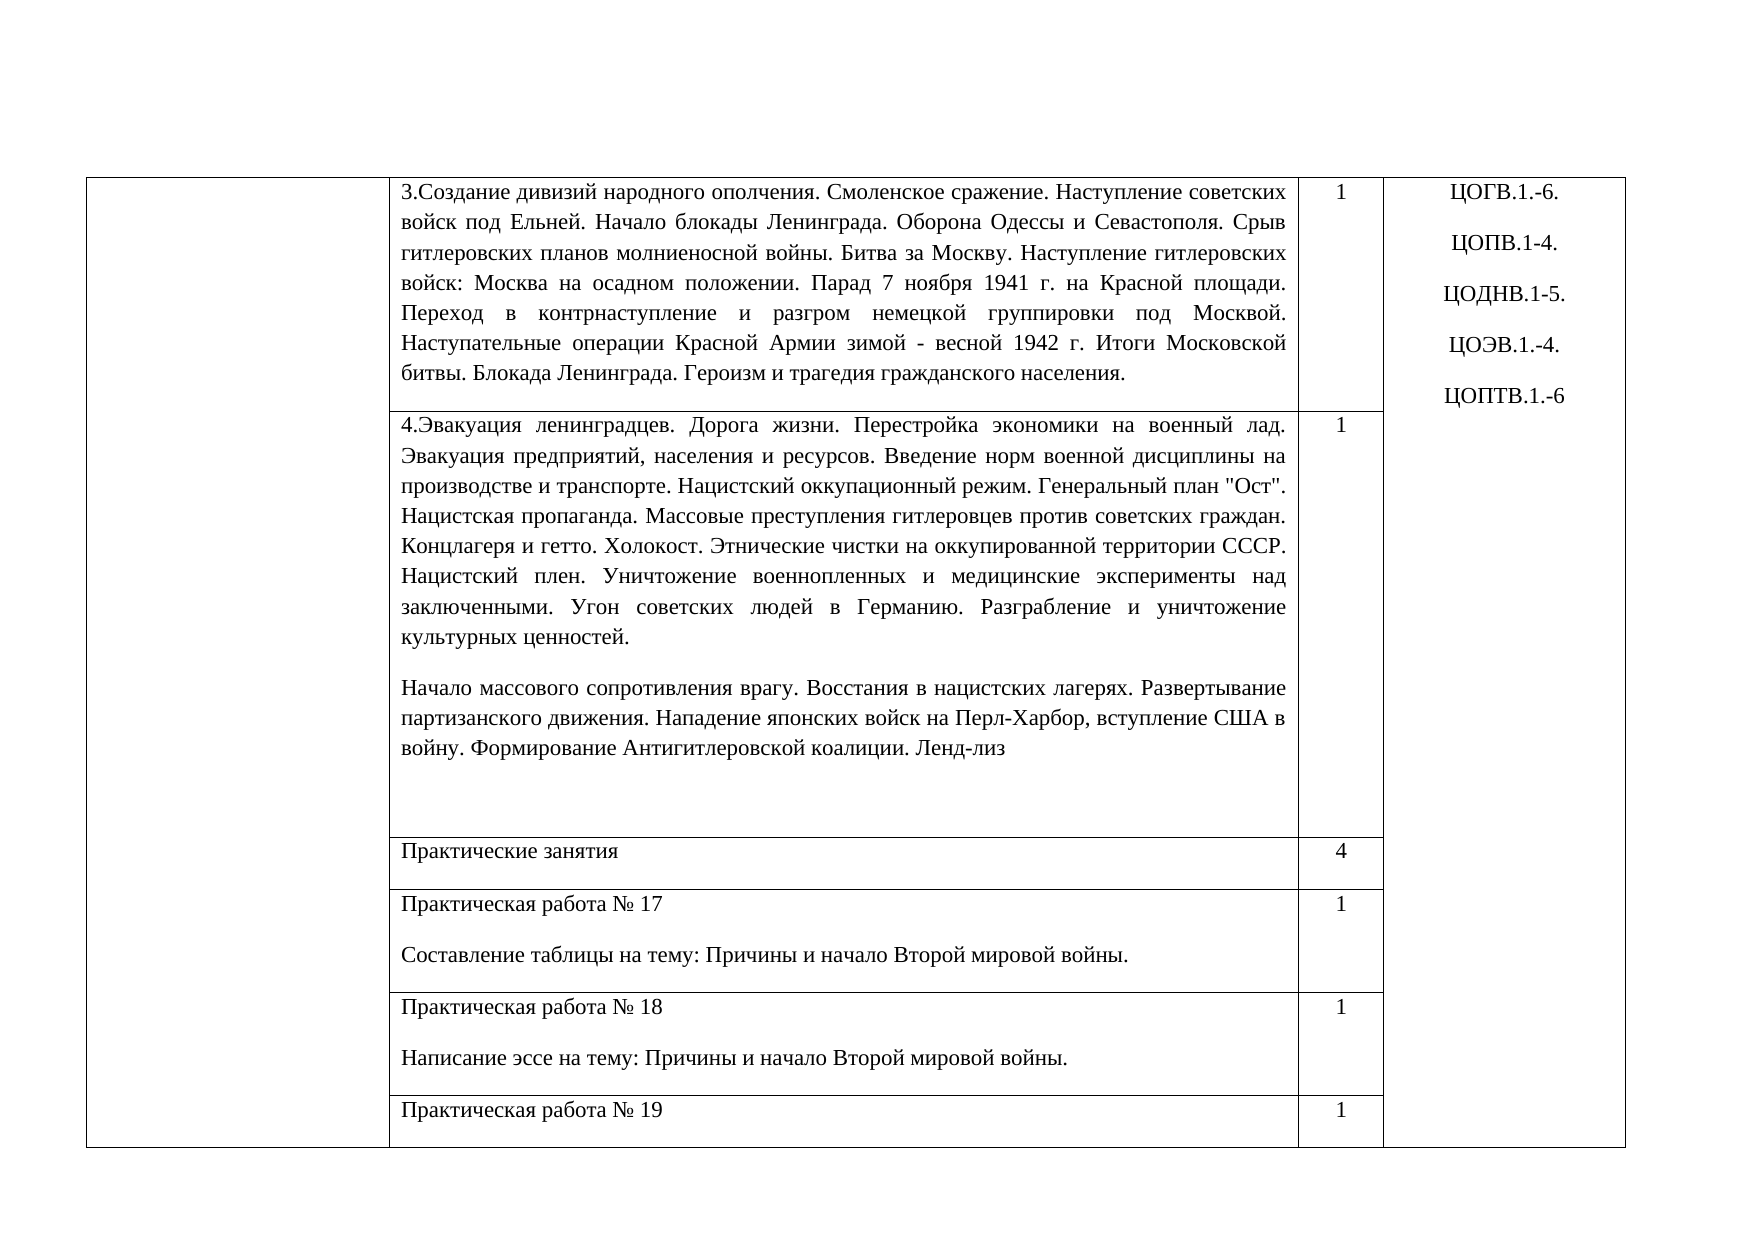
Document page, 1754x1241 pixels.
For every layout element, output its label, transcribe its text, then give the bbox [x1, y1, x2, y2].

table_cell Практическая работа № 17 Составление таблицы на тему: Причины и начало Второй мировой войны. [390, 890, 1298, 992]
table_cell 1 [1299, 412, 1383, 837]
table_cell 1 [1299, 178, 1383, 411]
table_cell 1 [1299, 890, 1383, 992]
table_cell 4 [1299, 838, 1383, 889]
table_cell 4.Эвакуация ленинградцев. Дорога жизни. Перестройка экономики на военный лад. Эвакуация предприятий, населения и ресурсов. Введение норм военной дисциплины на производстве и транспорте. Нацистский оккупационный режим. Генеральный план "Ост". Нацистская пропаганда. Массовые преступления гитлеровцев против советских граждан. Концлагеря и гетто. Холокост. Этнические чистки на оккупированной территории СССР. Нацистский плен. Уничтожение военнопленных и медицинские эксперименты над заключенными. Угон советских людей в Германию. Разграбление и уничтожение культурных ценностей. Начало массового сопротивления врагу. Восстания в нацистских лагерях. Развертывание партизанского движения. Нападение японских войск на Перл-Харбор, вступление США в войну. Формирование Антигитлеровской коалиции. Ленд-лиз [390, 412, 1298, 837]
table_cell Практические занятия [390, 838, 1298, 889]
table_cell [390, 1096, 1298, 1147]
table_cell 1 [1299, 1096, 1383, 1147]
table_cell 1 [1299, 993, 1383, 1095]
table_cell Практическая работа № 18 Написание эссе на тему: Причины и начало Второй мировой войны. [390, 993, 1298, 1095]
table_cell 3.Создание дивизий народного ополчения. Смоленское сражение. Наступление советских войск под Ельней. Начало блокады Ленинграда. Оборона Одессы и Севастополя. Срыв гитлеровских планов молниеносной войны. Битва за Москву. Наступление гитлеровских войск: Москва на осадном положении. Парад 7 ноября 1941 г. на Красной площади. Переход в контрнаступление и разгром немецкой группировки под Москвой. Наступательные операции Красной Армии зимой - весной 1942 г. Итоги Московской битвы. Блокада Ленинграда. Героизм и трагедия гражданского населения. [390, 178, 1298, 411]
